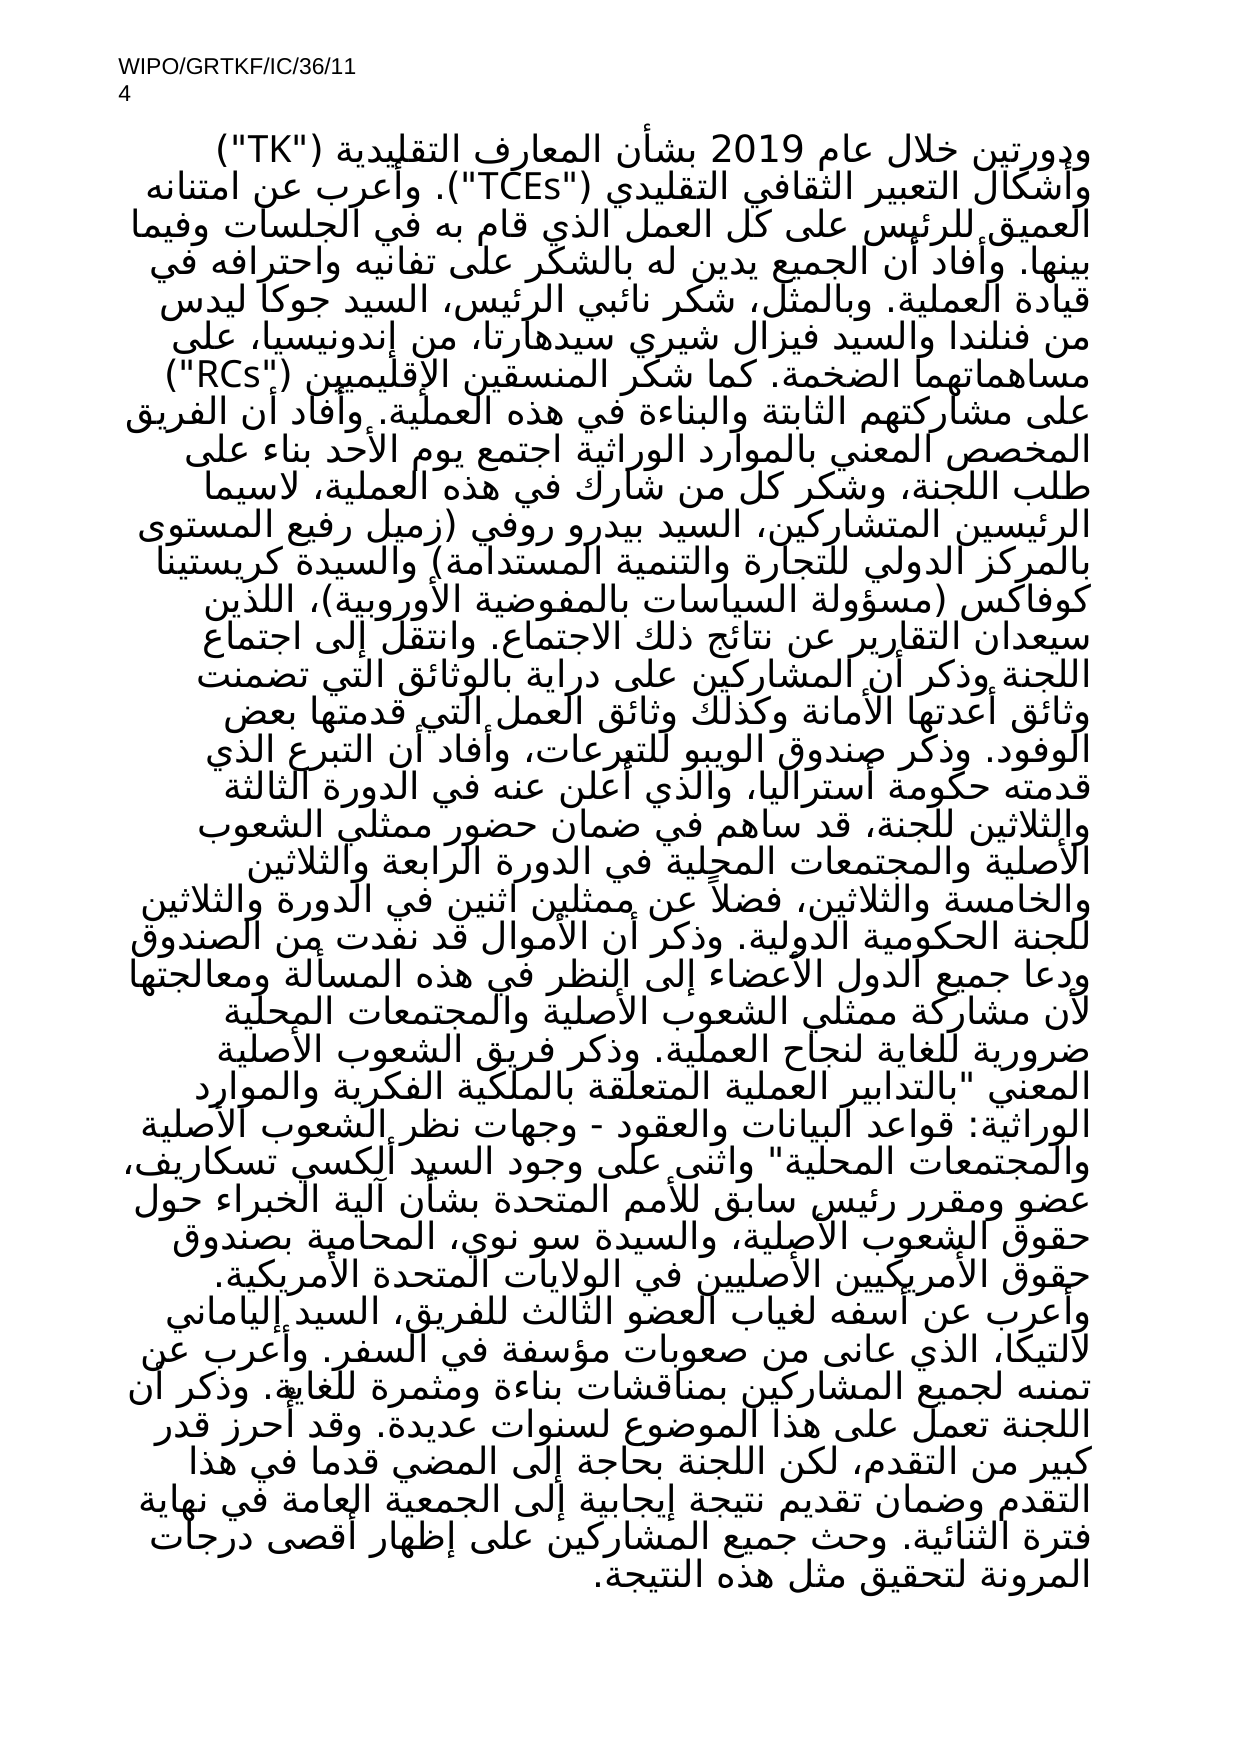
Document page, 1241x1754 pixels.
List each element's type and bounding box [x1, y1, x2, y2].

text [118, 132, 1092, 1595]
